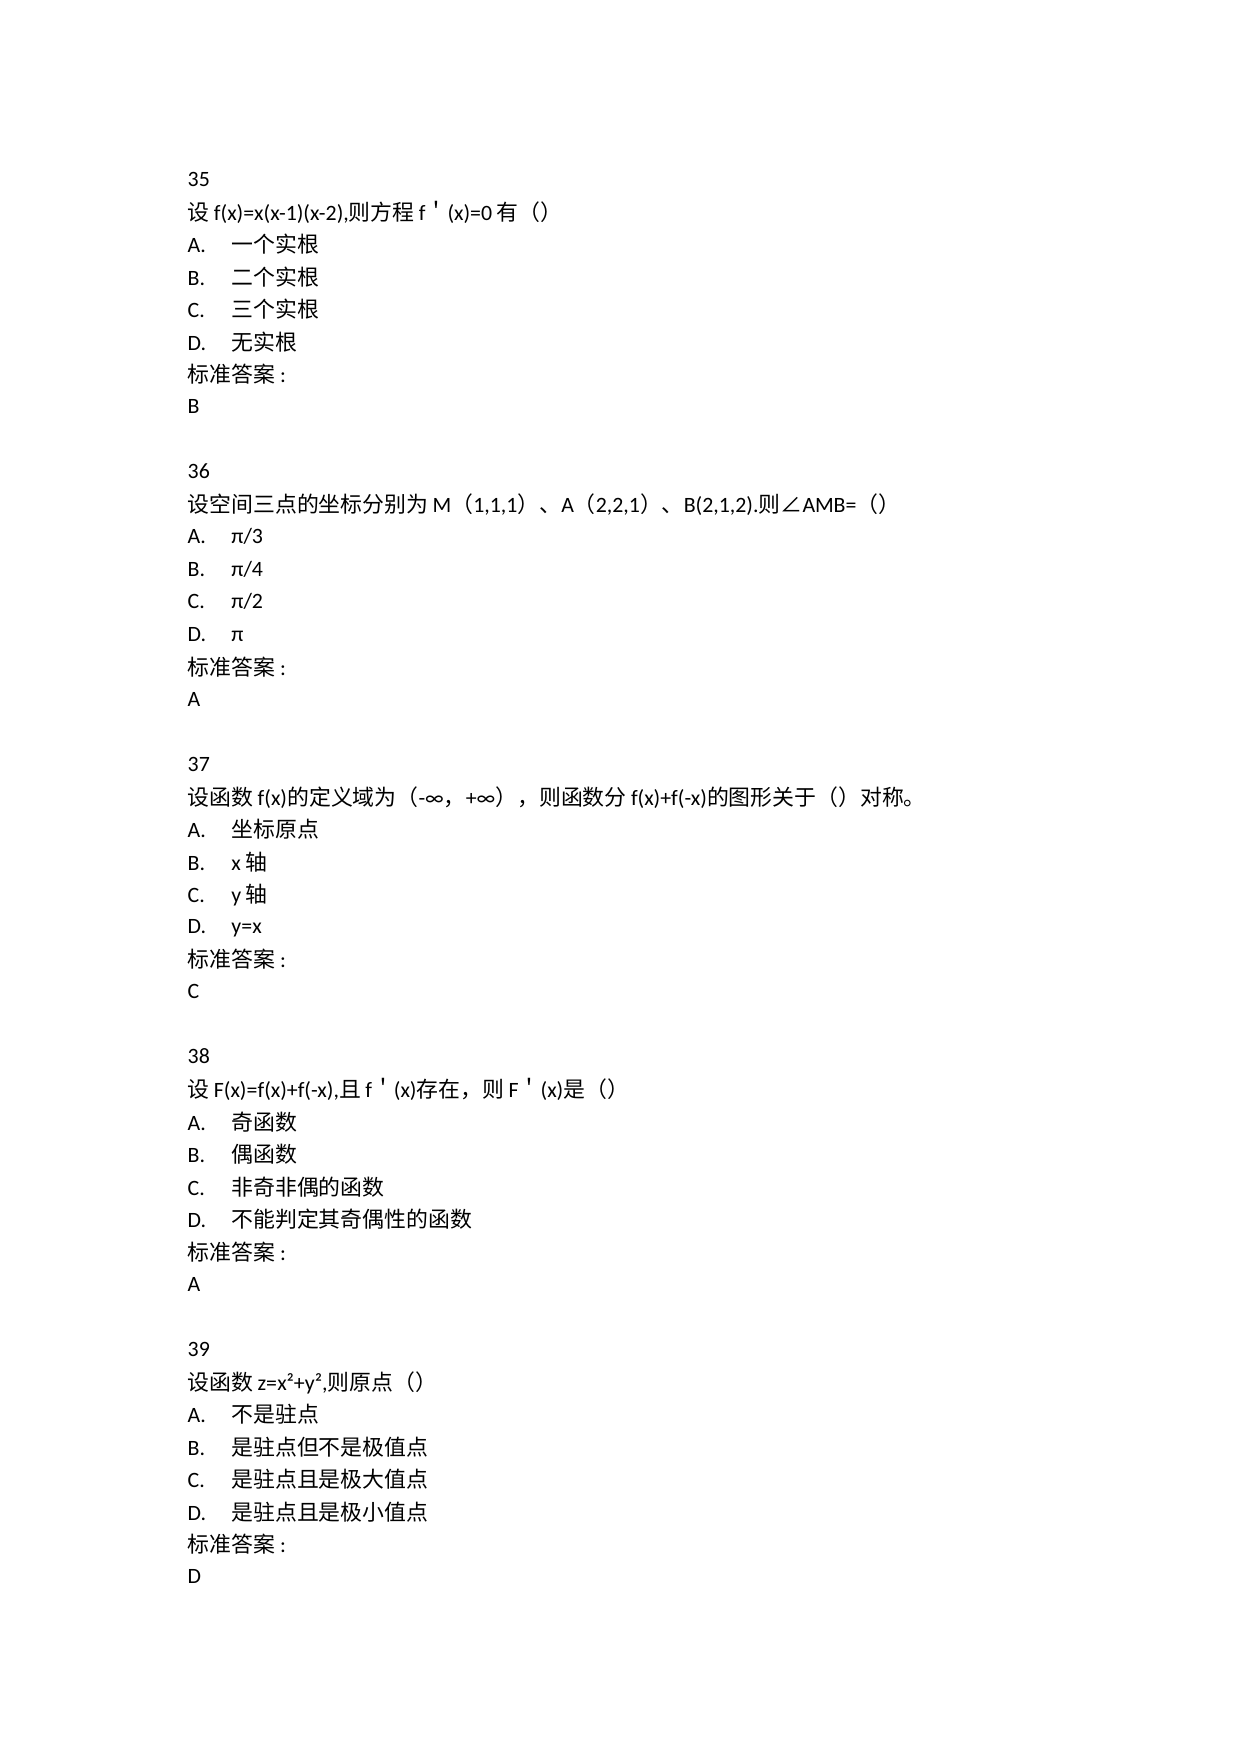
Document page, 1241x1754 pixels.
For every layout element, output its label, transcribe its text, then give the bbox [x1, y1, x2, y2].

text B. 偶函数 [187, 1137, 1053, 1169]
text D. π [187, 617, 1053, 649]
text C. y轴 [187, 877, 1053, 909]
text C. 三个实根 [187, 292, 1053, 324]
text D. y=x [187, 909, 1053, 942]
text D. 是驻点且是极小值点 [187, 1494, 1053, 1527]
text B. π/4 [187, 552, 1053, 584]
text B [187, 389, 1053, 422]
text B. 二个实根 [187, 259, 1053, 292]
text A [187, 1267, 1053, 1299]
text 标准答案 : [187, 942, 1053, 974]
text 标准答案 : [187, 1234, 1053, 1267]
text A. 一个实根 [187, 227, 1053, 259]
text D [187, 1559, 1053, 1592]
text 37 [187, 747, 1053, 779]
text A. π/3 [187, 519, 1053, 552]
text C. 是驻点且是极大值点 [187, 1462, 1053, 1494]
text 35 [187, 162, 1053, 194]
text A [187, 682, 1053, 714]
text 标准答案 : [187, 649, 1053, 682]
text 设空间三点的坐标分别为M（1,1,1）、A（2,2,1）、B(2,1,2).则∠AMB=（） [187, 487, 1053, 519]
text 标准答案 : [187, 357, 1053, 389]
text 36 [187, 454, 1053, 487]
text 标准答案 : [187, 1527, 1053, 1559]
text 设f(x)=x(x-1)(x-2),则方程f＇(x)=0有（） [187, 194, 1053, 227]
text A. 坐标原点 [187, 812, 1053, 844]
text C. π/2 [187, 584, 1053, 617]
text C. 非奇非偶的函数 [187, 1169, 1053, 1202]
text C [187, 974, 1053, 1007]
text D. 不能判定其奇偶性的函数 [187, 1202, 1053, 1234]
text B. 是驻点但不是极值点 [187, 1429, 1053, 1462]
text B. x轴 [187, 844, 1053, 877]
text 38 [187, 1039, 1053, 1072]
text 设函数f(x)的定义域为（-∞，+∞），则函数分f(x)+f(-x)的图形关于（）对称。 [187, 779, 1053, 812]
text 设F(x)=f(x)+f(-x),且f＇(x)存在，则F＇(x)是（） [187, 1072, 1053, 1104]
text A. 不是驻点 [187, 1397, 1053, 1429]
text D. 无实根 [187, 324, 1053, 357]
text 设函数z=x²+y²,则原点（） [187, 1364, 1053, 1397]
text 39 [187, 1332, 1053, 1364]
text A. 奇函数 [187, 1104, 1053, 1137]
